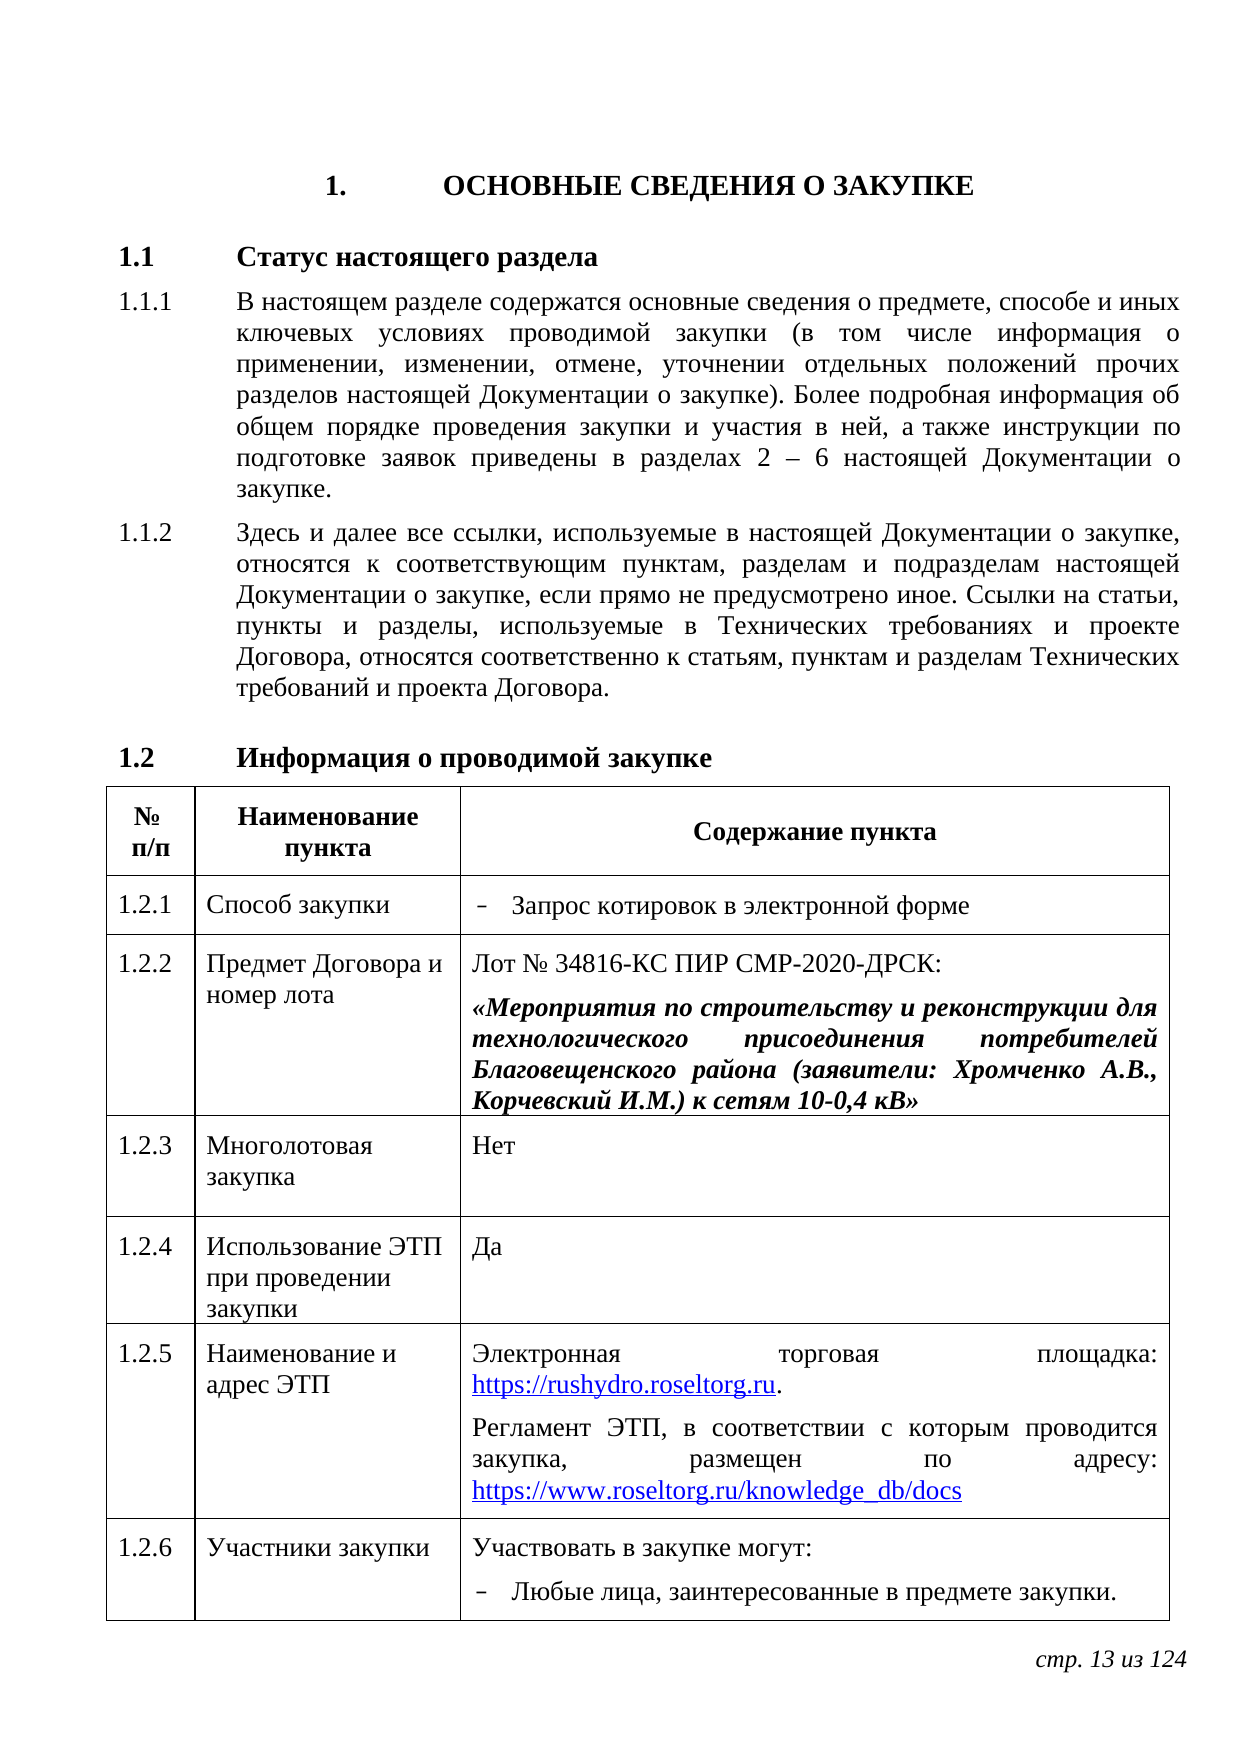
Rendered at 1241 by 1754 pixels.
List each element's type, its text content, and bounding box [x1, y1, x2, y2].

table_cell [107, 1519, 194, 1620]
table_cell Лот № 34816-КС ПИР СМР-2020-ДРСК: «Мероприятия по строительству и реконструкции для технологического присоединения потребителей Благовещенского района (заявители: Хромченко А.В., Корчевский И.М.) к сетям 10-0,4 кВ» [461, 935, 1169, 1115]
table_cell [107, 935, 194, 1115]
table_cell Наименование и адрес ЭТП [196, 1324, 460, 1517]
table_cell Нет [461, 1116, 1169, 1216]
table_cell [107, 876, 194, 933]
table_cell Запрос котировок в электронной форме [461, 876, 1169, 933]
table_cell Электронная торговая площадка: https://rushydro.roseltorg.ru. Регламент ЭТП, в соответствии с которым проводится закупка, размещен по адресу: https://www.roseltorg.ru/knowledge_db/docs [461, 1324, 1169, 1517]
table_header Наименование пункта [196, 787, 460, 874]
table_cell [107, 1217, 194, 1323]
list В настоящем разделе содержатся основные сведения о предмете, способе и иных ключевых условиях проводимой закупки (в том числе информация о применении, изменении, отмене, уточнении отдельных положений прочих разделов настоящей Документации о закупке). Более подробная информация об общем порядке проведения закупки и участия в ней, а также инструкции по подготовке заявок приведены в разделах 2 – 6 настоящей Документации о закупке. [118, 285, 1181, 503]
table_cell Участники закупки [196, 1519, 460, 1620]
table_cell Предмет Договора и номер лота [196, 935, 460, 1115]
table_cell [107, 1116, 194, 1216]
table_cell Использование ЭТП при проведении закупки [196, 1217, 460, 1323]
table_cell Да [461, 1217, 1169, 1323]
table_cell Способ закупки [196, 876, 460, 933]
text Здесь и далее все ссылки, используемые в настоящей Документации о закупке, относятся к соответствующим пунктам, разделам и подразделам настоящей Документации о закупке, если прямо не предусмотрено иное. Ссылки на статьи, пункты и разделы, используемые в Технических требованиях и проекте Договора, относятся соответственно к статьям, пунктам и разделам Технических требований и проекта Договора. [118, 516, 1181, 703]
table_header № п/п [107, 787, 194, 874]
table_cell Многолотовая закупка [196, 1116, 460, 1216]
subtitle Информация о проводимой закупке [118, 740, 1181, 774]
table_cell Участвовать в закупке могут: Любые лица, заинтересованные в предмете закупки. [461, 1519, 1169, 1620]
table_cell [107, 1324, 194, 1517]
table_header Содержание пункта [461, 787, 1169, 874]
subtitle ОСНОВНЫЕ СВЕДЕНИЯ О ЗАКУПКЕ [118, 168, 1181, 202]
subtitle Статус настоящего раздела [118, 239, 1181, 273]
